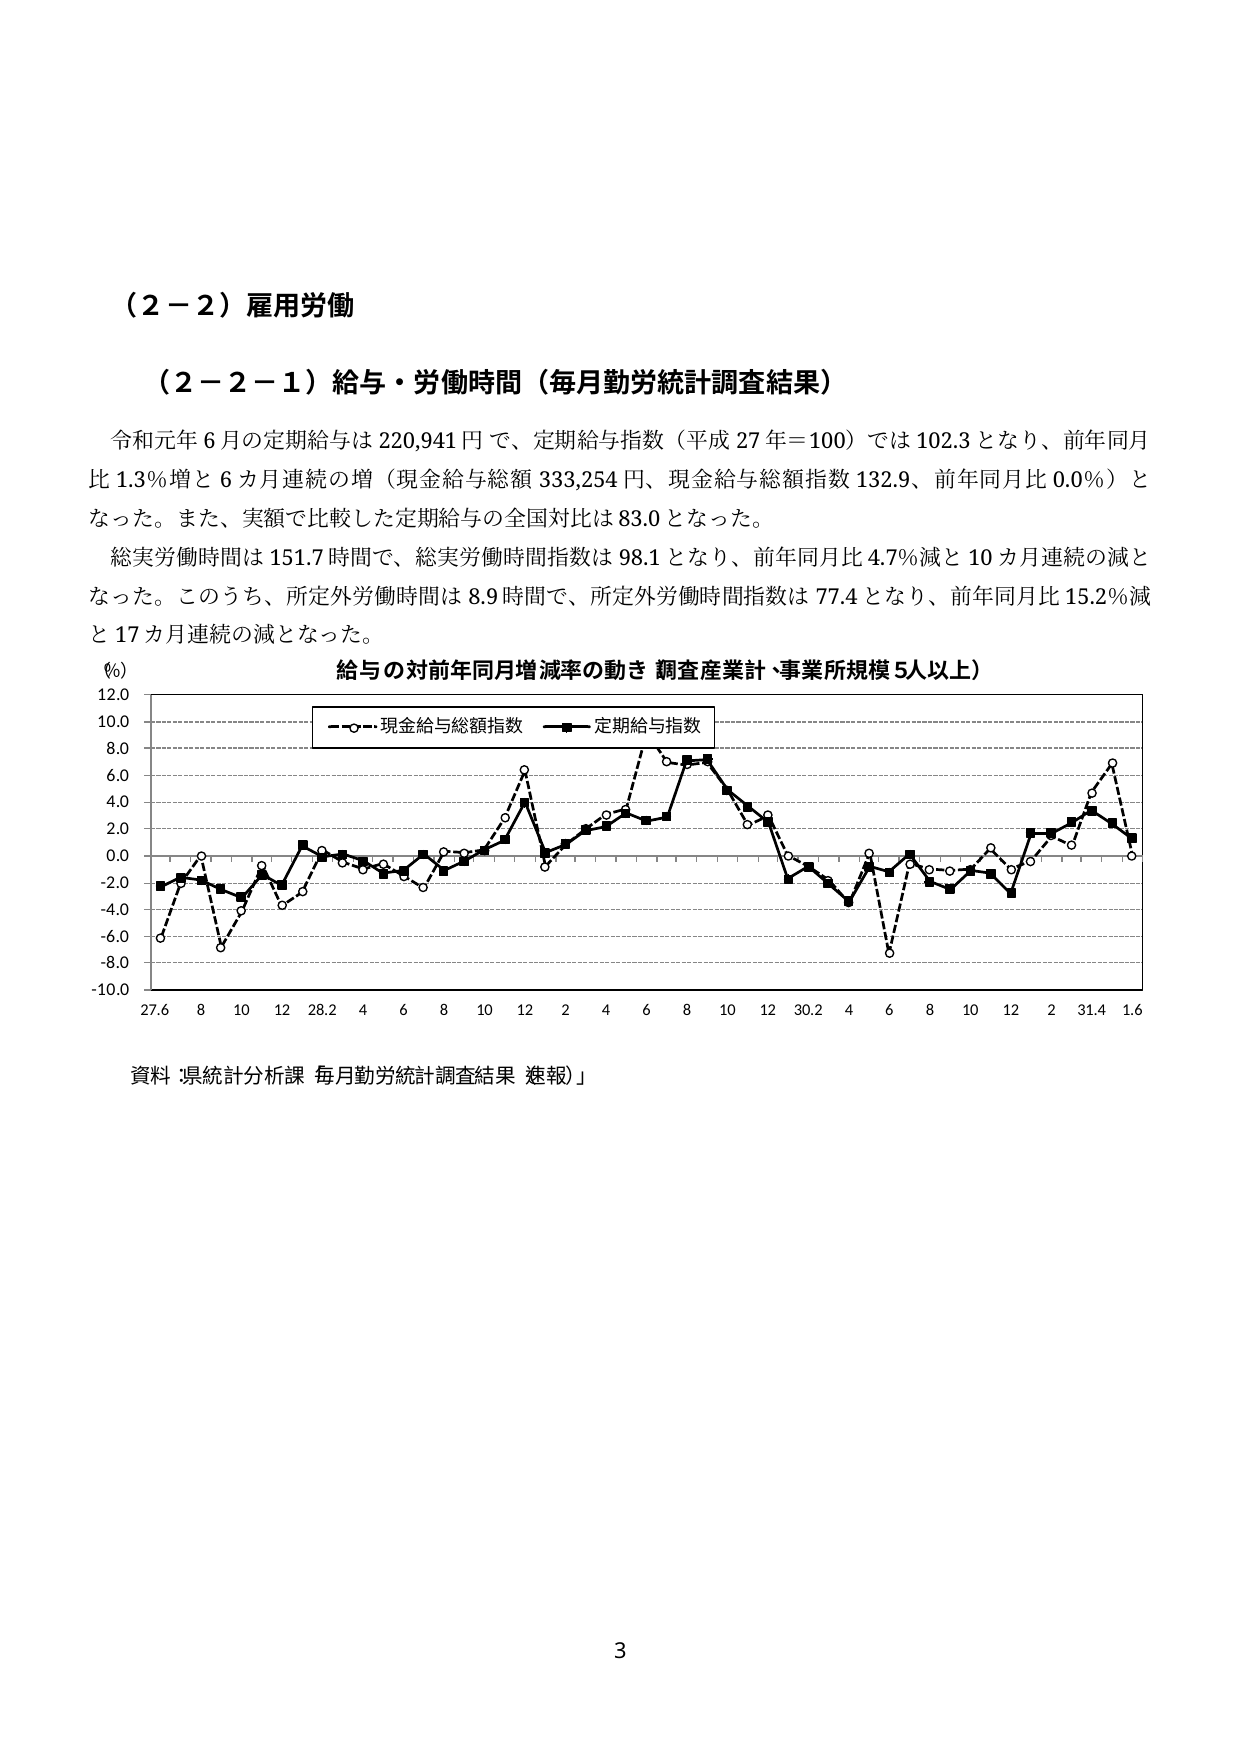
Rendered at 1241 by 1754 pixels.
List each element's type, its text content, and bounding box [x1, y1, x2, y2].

text 令和元年6月の定期給与は220,941円 で、定期給与指数（平成27年＝100）では102.3となり、前年同月比1.3％増と6カ月連続の増（現金給与総額333,254円、現金給与総額指数132.9、前年同月比0.0％）となった。また、実額で比較した定期給与の全国対比は83.0となった。 [89, 420, 1152, 536]
text （２－２－１）給与・労働時間（毎月勤労統計調査結果） [89, 342, 1152, 420]
text 総実労働時間は151.7時間で、総実労働時間指数は98.1となり、前年同月比4.7％減と10カ月連続の減となった。このうち、所定外労働時間は8.9時間で、所定外労働時間指数は77.4となり、前年同月比15.2％減と17カ月連続の減となった。 [89, 536, 1152, 653]
text （２－２）雇用労働 [111, 264, 1152, 342]
